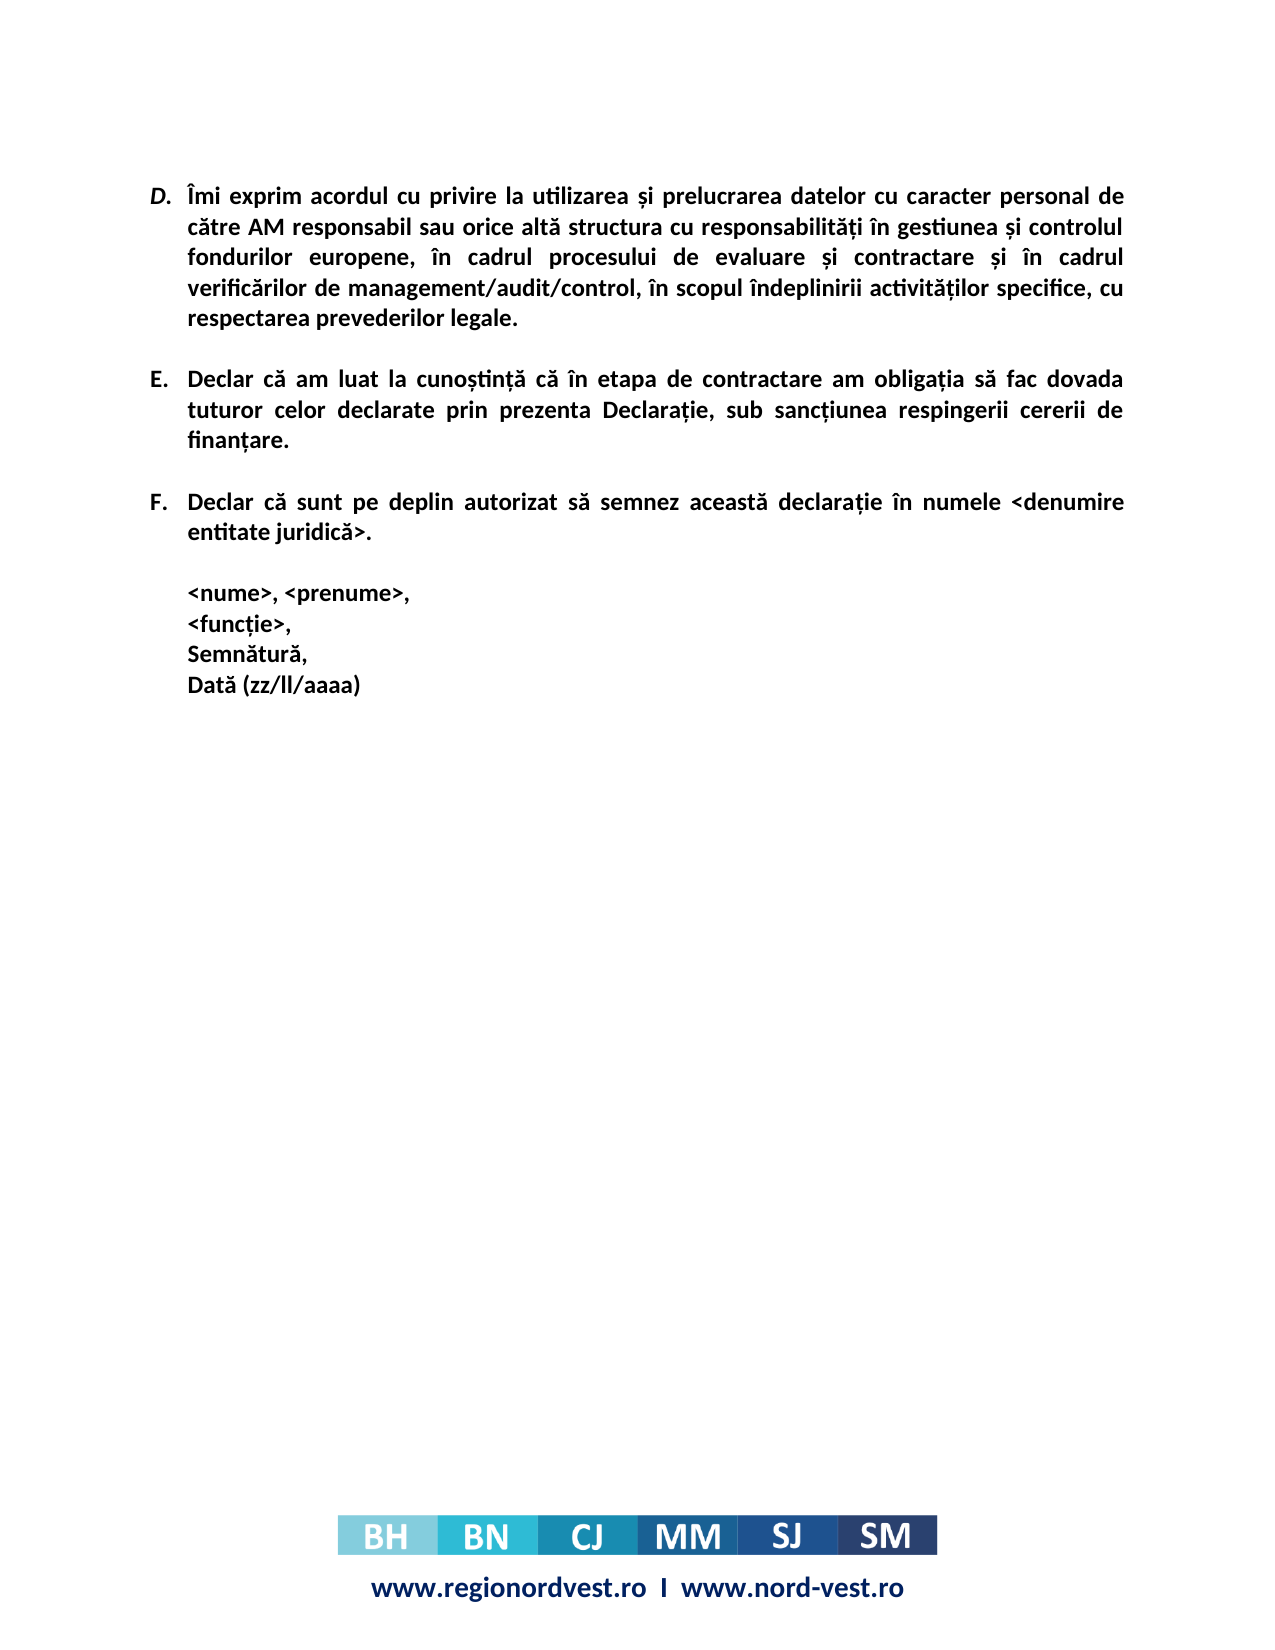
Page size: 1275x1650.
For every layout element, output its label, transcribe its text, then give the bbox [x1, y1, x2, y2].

list Declar că sunt pe deplin autorizat să semnez această declaraţie în numele <denumire entitate juridică>. [150, 486, 1125, 547]
list <funcție>, [187, 608, 1125, 638]
list Îmi exprim acordul cu privire la utilizarea şi prelucrarea datelor cu caracter personal de către AM responsabil sau orice altă structura cu responsabilități în gestiunea și controlul fondurilor europene, în cadrul procesului de evaluare și contractare și în cadrul verificărilor de management/audit/control, în scopul îndeplinirii activităților specifice, cu respectarea prevederilor legale. [150, 181, 1125, 333]
picture [337, 1515, 938, 1555]
list Semnătură, [187, 638, 1125, 669]
list Dată (zz/ll/aaaa) [187, 669, 1125, 699]
list <nume>, <prenume>, [187, 577, 1125, 608]
list Declar că am luat la cunoștință că în etapa de contractare am obligația să fac dovada tuturor celor declarate prin prezenta Declarație, sub sancțiunea respingerii cererii de finanțare. [150, 364, 1125, 455]
